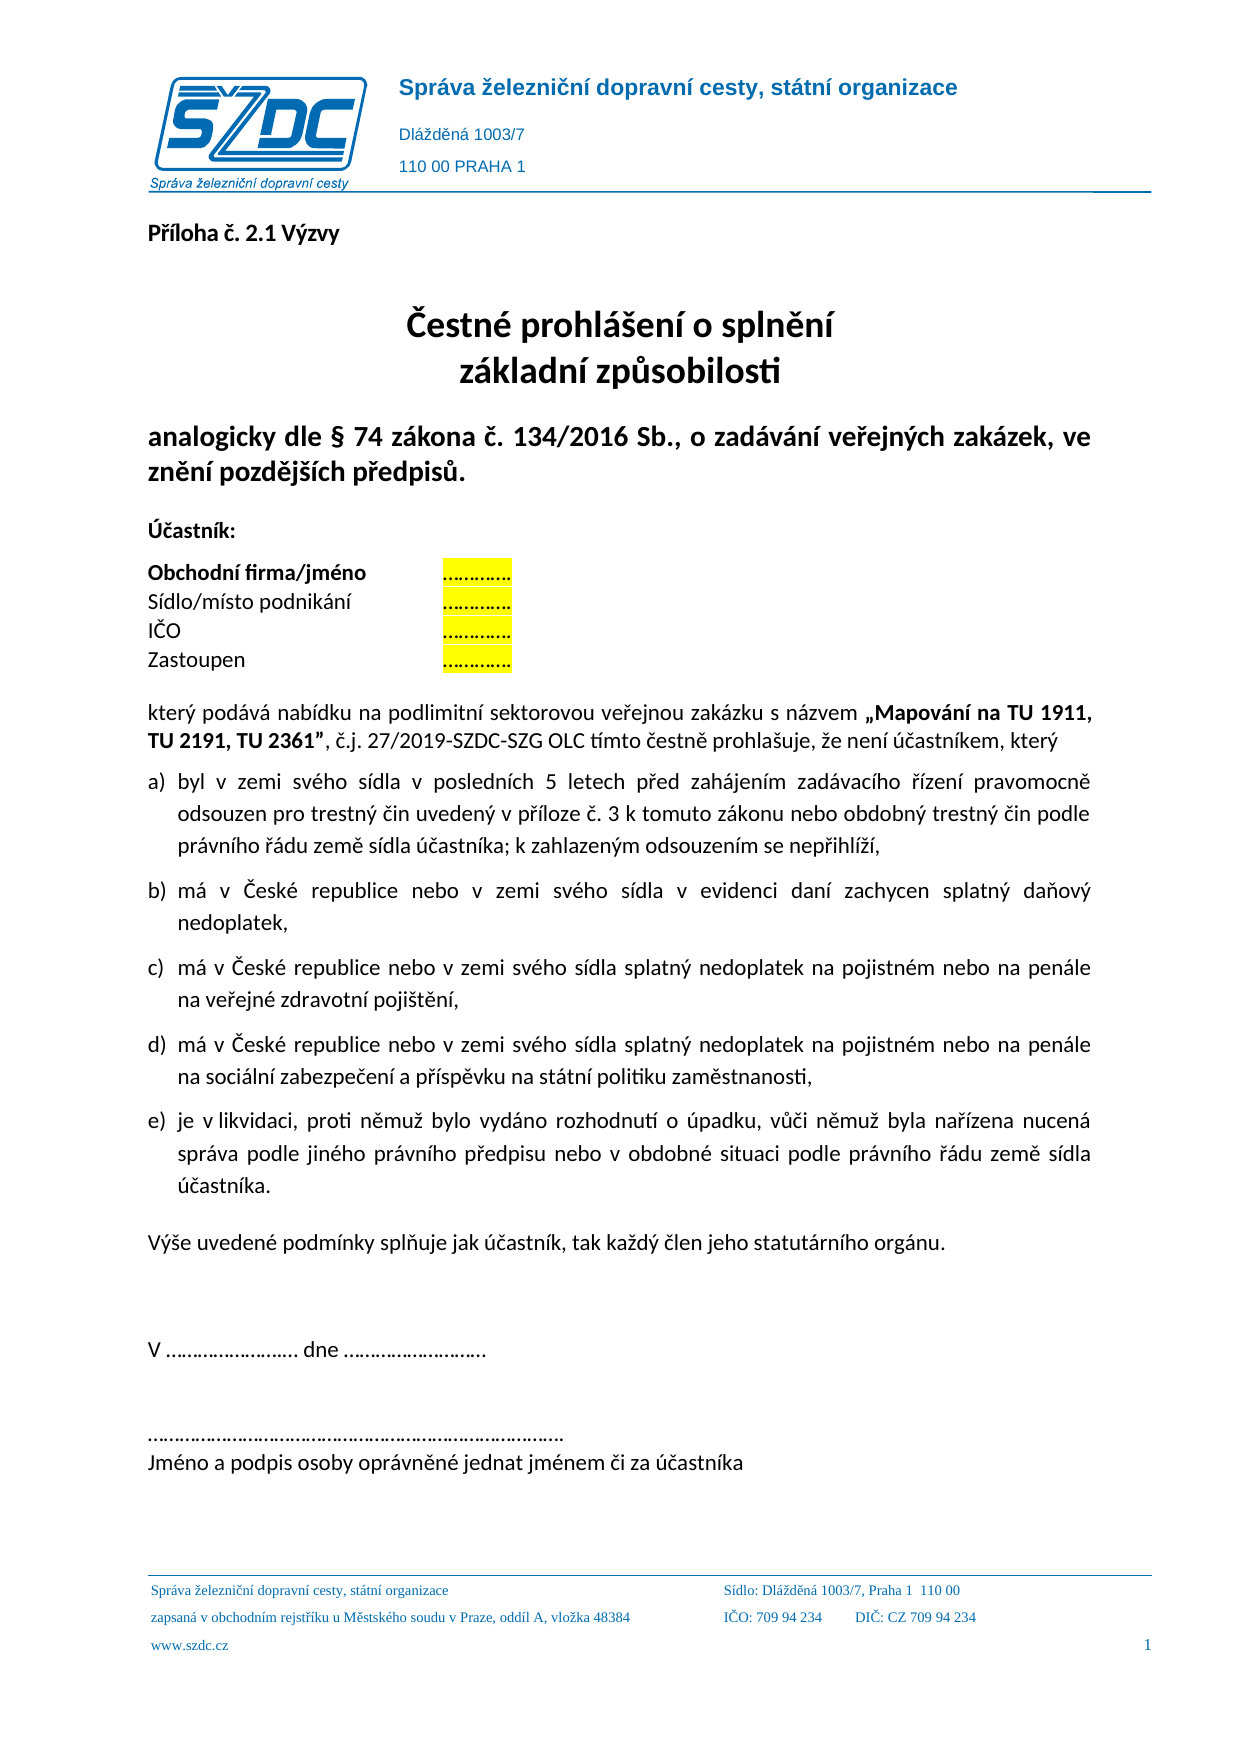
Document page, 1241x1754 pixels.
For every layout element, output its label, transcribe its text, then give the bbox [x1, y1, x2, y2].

text ……………………………………………………………………. [148, 1417, 1092, 1447]
title analogicky dle § 74 zákona č. 134/2016 Sb., o zadávání veřejných zakázek, ve znění pozdějších předpisů. [148, 418, 1093, 489]
text Jméno a podpis osoby oprávněné jednat jménem či za účastníka [148, 1447, 1092, 1476]
text d) má v České republice nebo v zemi svého sídla splatný nedoplatek na pojistném nebo na penále na sociální zabezpečení a příspěvku na státní politiku zaměstnanosti, [148, 1030, 1093, 1090]
text Sídlo/místo podnikání …………. [148, 586, 1093, 615]
text IČO …………. [148, 615, 1093, 644]
text Výše uvedené podmínky splňuje jak účastník, tak každý člen jeho statutárního orgánu. [148, 1228, 1093, 1256]
text a) byl v zemi svého sídla v posledních 5 letech před zahájením zadávacího řízení pravomocně odsouzen pro trestný čin uvedený v příloze č. 3 k tomuto zákonu nebo obdobný trestný čin podle právního řádu země sídla účastníka; k zahlazeným odsouzením se nepřihlíží, [148, 767, 1093, 859]
text e) je v likvidaci, proti němuž bylo vydáno rozhodnutí o úpadku, vůči němuž byla nařízena nucená správa podle jiného právního předpisu nebo v obdobné situaci podle právního řádu země sídla účastníka. [148, 1107, 1093, 1199]
text b) má v České republice nebo v zemi svého sídla v evidenci daní zachycen splatný daňový nedoplatek, [148, 876, 1093, 936]
text Obchodní firma/jméno …………. [148, 557, 1093, 586]
text Účastník: [148, 514, 1093, 545]
title Čestné prohlášení o splnění základní způsobilosti [148, 301, 1093, 393]
text c) má v České republice nebo v zemi svého sídla splatný nedoplatek na pojistném nebo na penále na veřejné zdravotní pojištění, [148, 953, 1093, 1013]
text Příloha č. 2.1 Výzvy [148, 218, 1093, 248]
text který podává nabídku na podlimitní sektorovou veřejnou zakázku s názvem „Mapování na TU 1911, TU 2191, TU 2361”, č.j. 27/2019-SZDC-SZG OLC tímto čestně prohlašuje, že není účastníkem, který [148, 698, 1093, 754]
text Zastoupen …………. [148, 644, 1093, 673]
text V ………………….… dne ……………………… [148, 1334, 1092, 1363]
